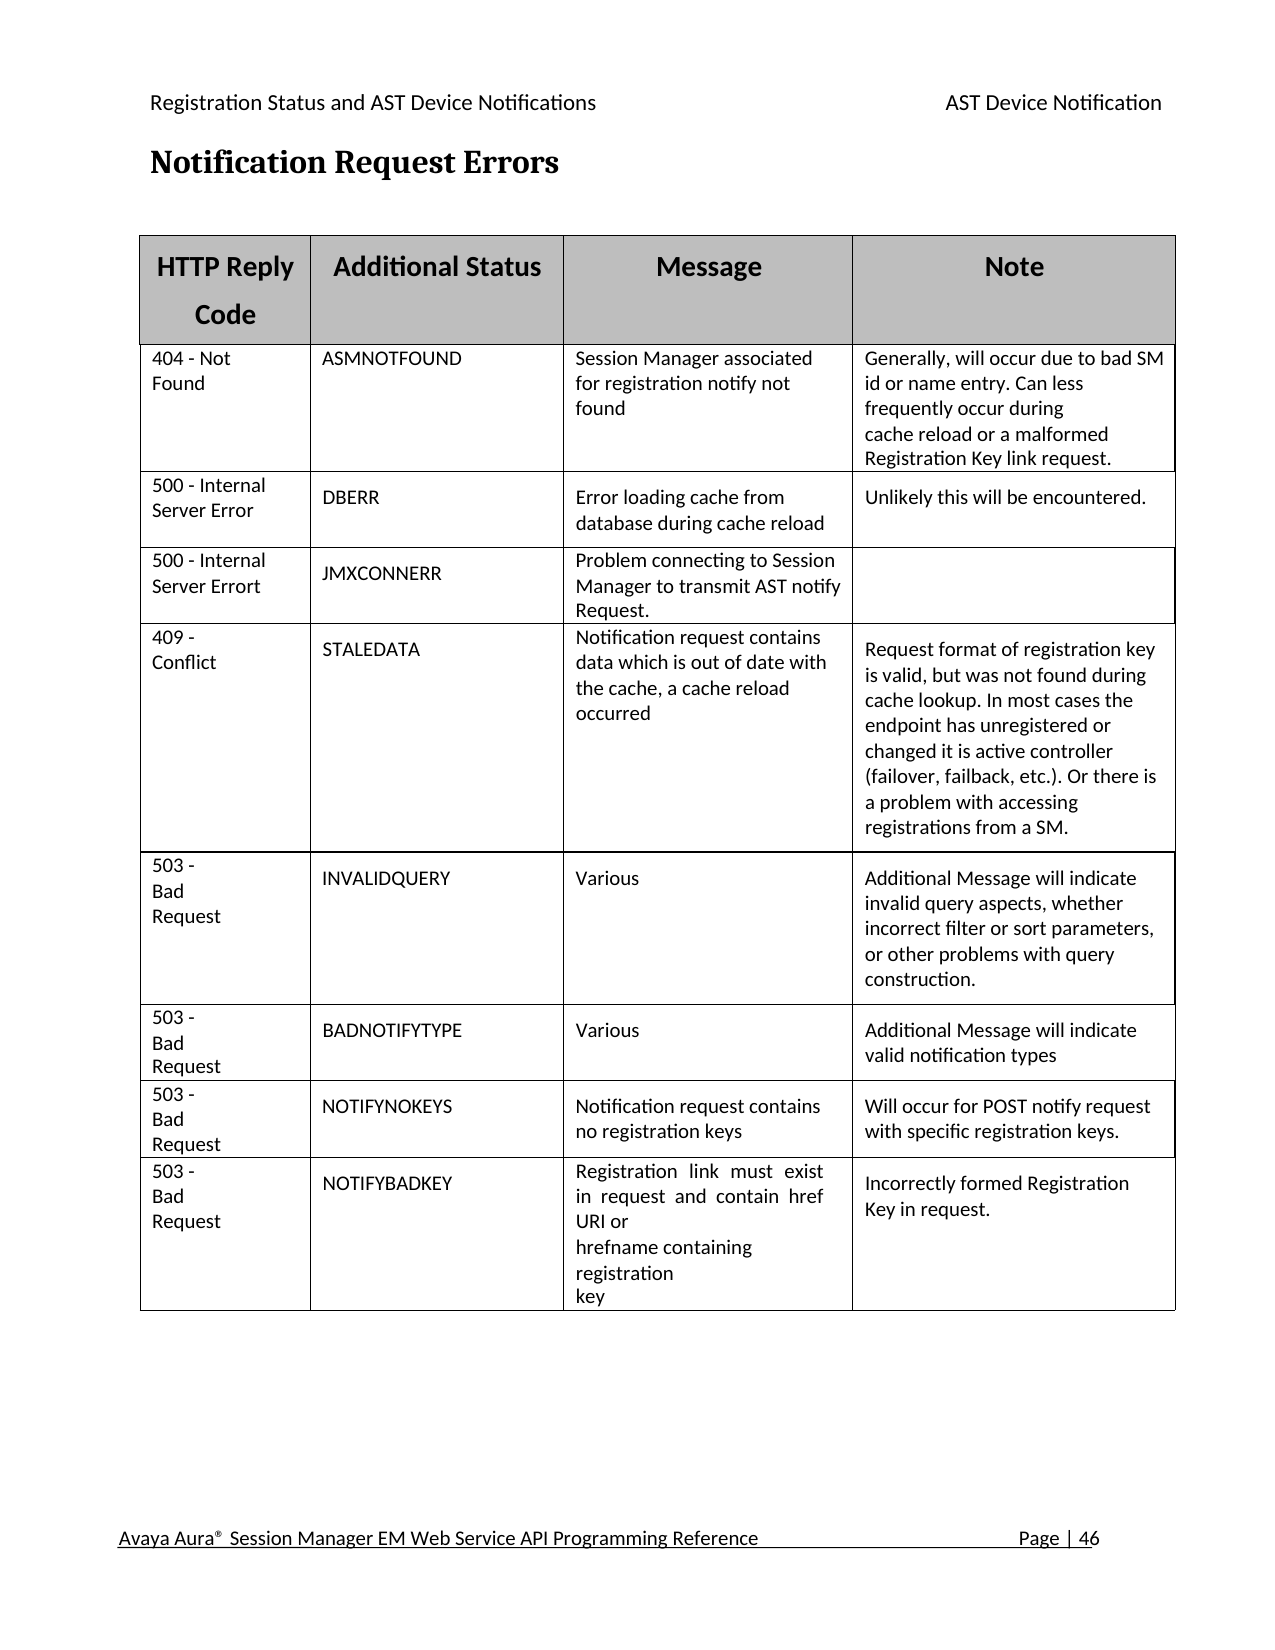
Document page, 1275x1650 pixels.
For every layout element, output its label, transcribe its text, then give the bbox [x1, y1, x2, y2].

table_cell Additional Message will indicate valid notification types [853, 1005, 1175, 1080]
table_header HTTP Reply Code [140, 236, 310, 344]
table_header Additional Status [311, 236, 563, 344]
table_cell Various [564, 853, 852, 1003]
table_cell Registration link must exist in request and contain href URI or hrefname containing registration key [564, 1158, 852, 1309]
table_cell Session Manager associated for registration notify not found [564, 345, 852, 471]
subtitle Notification Request Errors [150, 143, 1185, 181]
table_cell 500 - Internal Server Errort [141, 548, 310, 623]
table_cell NOTIFYNOKEYS [311, 1081, 563, 1157]
table_header Message [564, 236, 852, 344]
table_cell 409 - Conflict [141, 624, 310, 851]
table_cell 404 - Not Found [141, 345, 310, 471]
table_cell ASMNOTFOUND [311, 345, 563, 471]
table_cell 503 - Bad Request [141, 1081, 310, 1157]
table_cell Request format of registration key is valid, but was not found during cache lookup. In most cases the endpoint has unregistered or changed it is active controller (failover, failback, etc.). Or there is a problem with accessing registrations from a SM. [853, 624, 1175, 851]
table_cell 503 - Bad Request [141, 853, 310, 1003]
table_cell Various [564, 1005, 852, 1080]
table_cell STALEDATA [311, 624, 563, 851]
table_cell Notification request contains no registration keys [564, 1081, 852, 1157]
table_cell NOTIFYBADKEY [311, 1158, 563, 1309]
table_cell BADNOTIFYTYPE [311, 1005, 563, 1080]
table_cell Error loading cache from database during cache reload [564, 472, 852, 547]
table_cell 503 - Bad Request [141, 1005, 310, 1080]
table_cell Notification request contains data which is out of date with the cache, a cache reload occurred [564, 624, 852, 851]
table_cell Problem connecting to Session Manager to transmit AST notify Request. [564, 548, 852, 623]
table_cell 503 - Bad Request [141, 1158, 310, 1309]
table_cell Incorrectly formed Registration Key in request. [853, 1158, 1175, 1309]
table_cell 500 - Internal Server Error [141, 472, 310, 547]
table_cell Generally, will occur due to bad SM id or name entry. Can less frequently occur during cache reload or a malformed Registration Key link request. [853, 345, 1174, 471]
table_cell INVALIDQUERY [311, 853, 563, 1003]
table_cell JMXCONNERR [311, 548, 563, 623]
table_cell Additional Message will indicate invalid query aspects, whether incorrect filter or sort parameters, or other problems with query construction. [853, 853, 1174, 1003]
table_cell [853, 548, 1174, 623]
table_cell DBERR [311, 472, 563, 547]
table_cell Will occur for POST notify request with specific registration keys. [853, 1081, 1174, 1157]
table_header Note [853, 236, 1175, 344]
table_cell Unlikely this will be encountered. [853, 472, 1175, 547]
